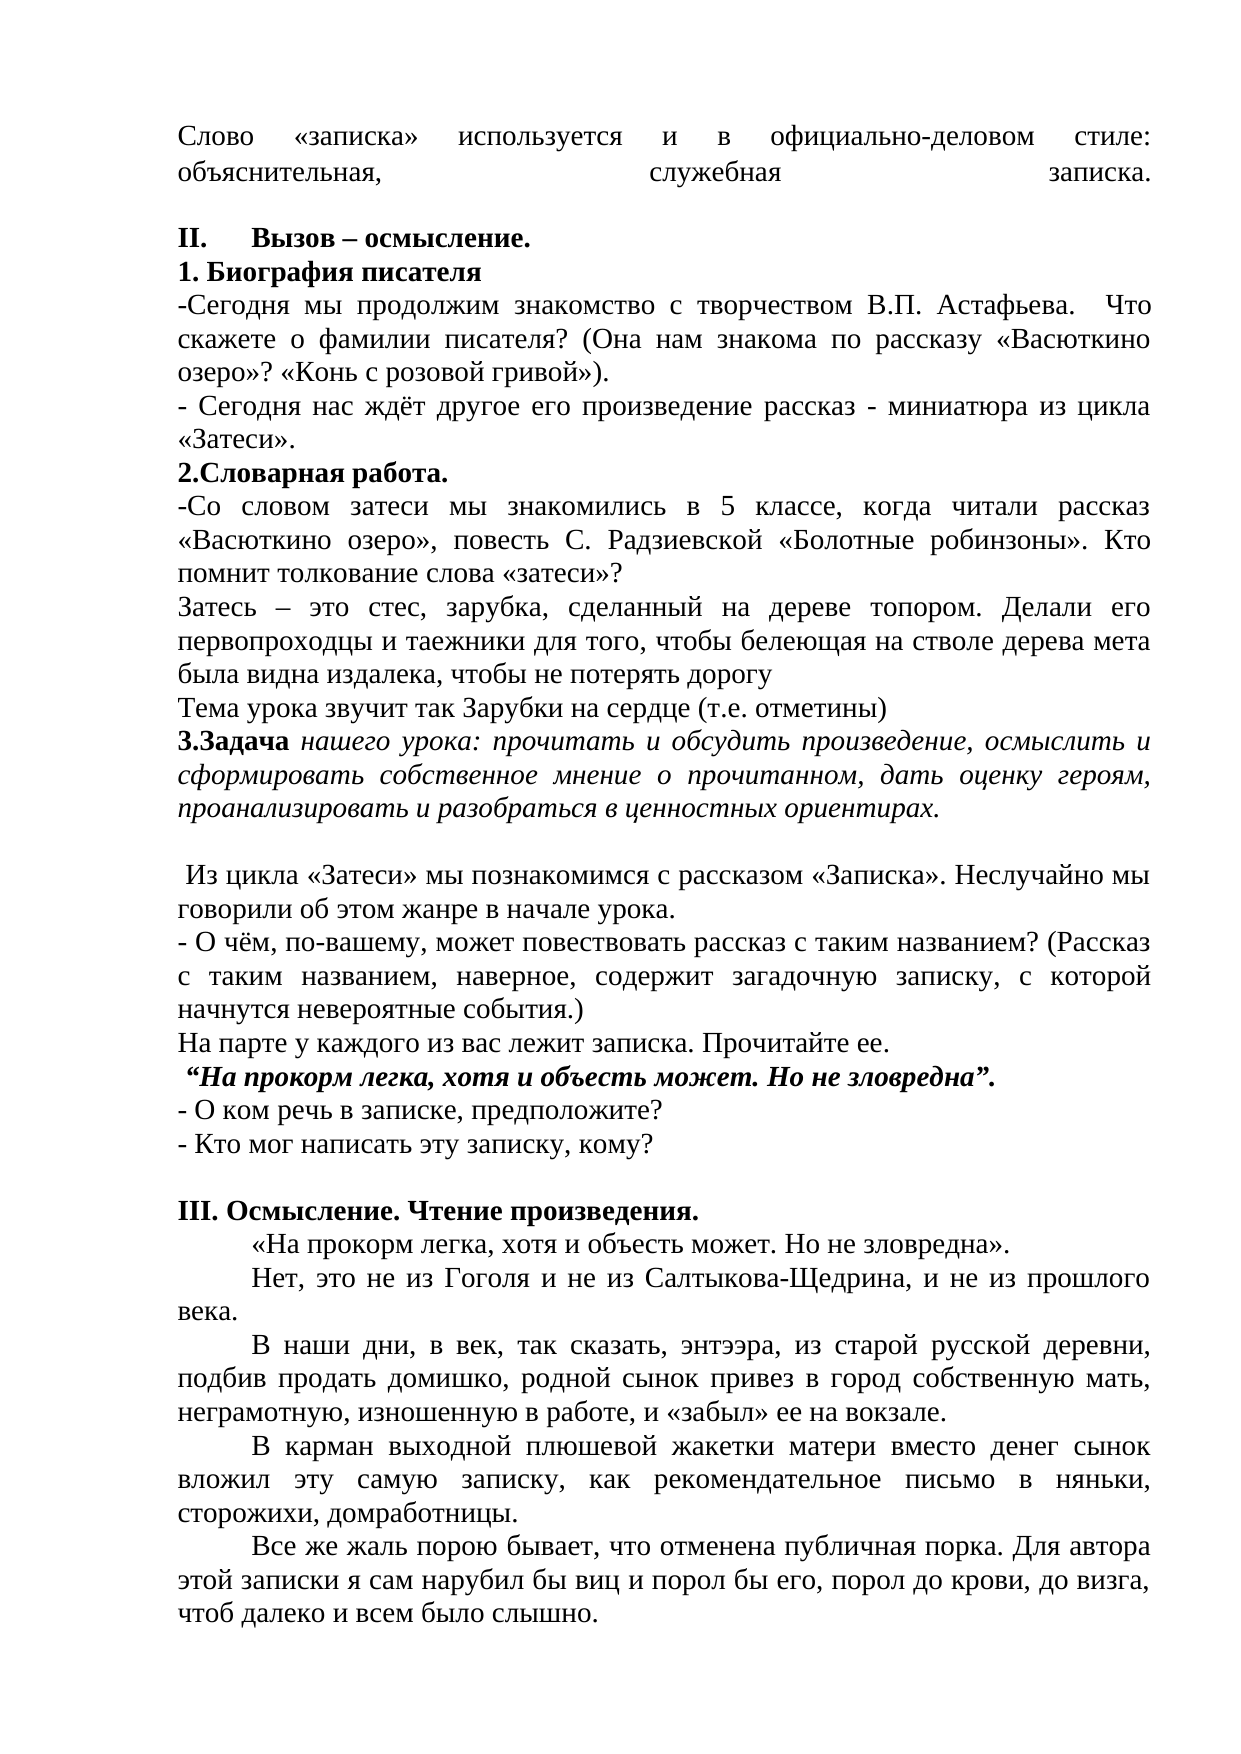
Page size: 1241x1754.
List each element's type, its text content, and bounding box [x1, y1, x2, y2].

text В наши дни, в век, так сказать, энтээра, из старой русской деревни, подбив продать домишко, родной сынок привез в город собственную мать, неграмотную, изношенную в работе, и «забыл» ее на вокзале. [177, 1327, 1152, 1428]
text -Сегодня мы продолжим знакомство с творчеством В.П. Астафьева. Что скажете о фамилии писателя? (Она нам знакома по рассказу «Васюткино озеро»? «Конь с розовой гривой»). [177, 287, 1152, 388]
text - Сегодня нас ждёт другое его произведение рассказ - миниатюра из цикла «Затеси». [177, 388, 1152, 455]
text 2.Словарная работа. [177, 455, 1152, 488]
text Нет, это не из Гоголя и не из Салтыкова-Щедрина, и не из прошлого века. [177, 1260, 1152, 1327]
text Все же жаль порою бывает, что отменена публичная порка. Для автора этой записки я сам нарубил бы виц и порол бы его, порол до крови, до визга, чтоб далеко и всем было слышно. [177, 1528, 1152, 1629]
text 1. Биография писателя [177, 254, 1152, 287]
text - О ком речь в записке, предположите? [177, 1092, 1152, 1126]
text 3.Задача нашего урока: прочитать и обсудить произведение, осмыслить и сформировать собственное мнение о прочитанном, дать оценку героям, проанализировать и разобраться в ценностных ориентирах. [177, 723, 1152, 824]
text III. Осмысление. Чтение произведения. [177, 1193, 1152, 1226]
text - Кто мог написать эту записку, кому? [177, 1126, 1152, 1159]
list Вызов – осмысление. [177, 220, 1152, 254]
text Затесь – это стес, зарубка, сделанный на дереве топором. Делали его первопроходцы и таежники для того, чтобы белеющая на стволе дерева мета была видна издалека, чтобы не потерять дорогу [177, 589, 1152, 690]
text Слово «записка» используется и в официально-деловом стиле: объяснительная, служебная записка. [177, 118, 1152, 218]
text - О чём, по-вашему, может повествовать рассказ с таким названием? (Рассказ с таким названием, наверное, содержит загадочную записку, с которой начнутся невероятные события.) [177, 924, 1152, 1025]
text На парте у каждого из вас лежит записка. Прочитайте ее. [177, 1025, 1152, 1059]
text Тема урока звучит так Зарубки на сердце (т.е. отметины) [177, 690, 1152, 723]
text «На прокорм легка, хотя и объесть может. Но не зловредна». [177, 1226, 1152, 1260]
text Из цикла «Затеси» мы познакомимся с рассказом «Записка». Неслучайно мы говорили об этом жанре в начале урока. [177, 857, 1152, 924]
text В карман выходной плюшевой жакетки матери вместо денег сынок вложил эту самую записку, как рекомендательное письмо в няньки, сторожихи, домработницы. [177, 1428, 1152, 1528]
text -Со словом затеси мы знакомились в 5 классе, когда читали рассказ «Васюткино озеро», повесть С. Радзиевской «Болотные робинзоны». Кто помнит толкование слова «затеси»? [177, 488, 1152, 589]
text “На прокорм легка, хотя и объесть может. Но не зловредна”. [177, 1059, 1152, 1092]
